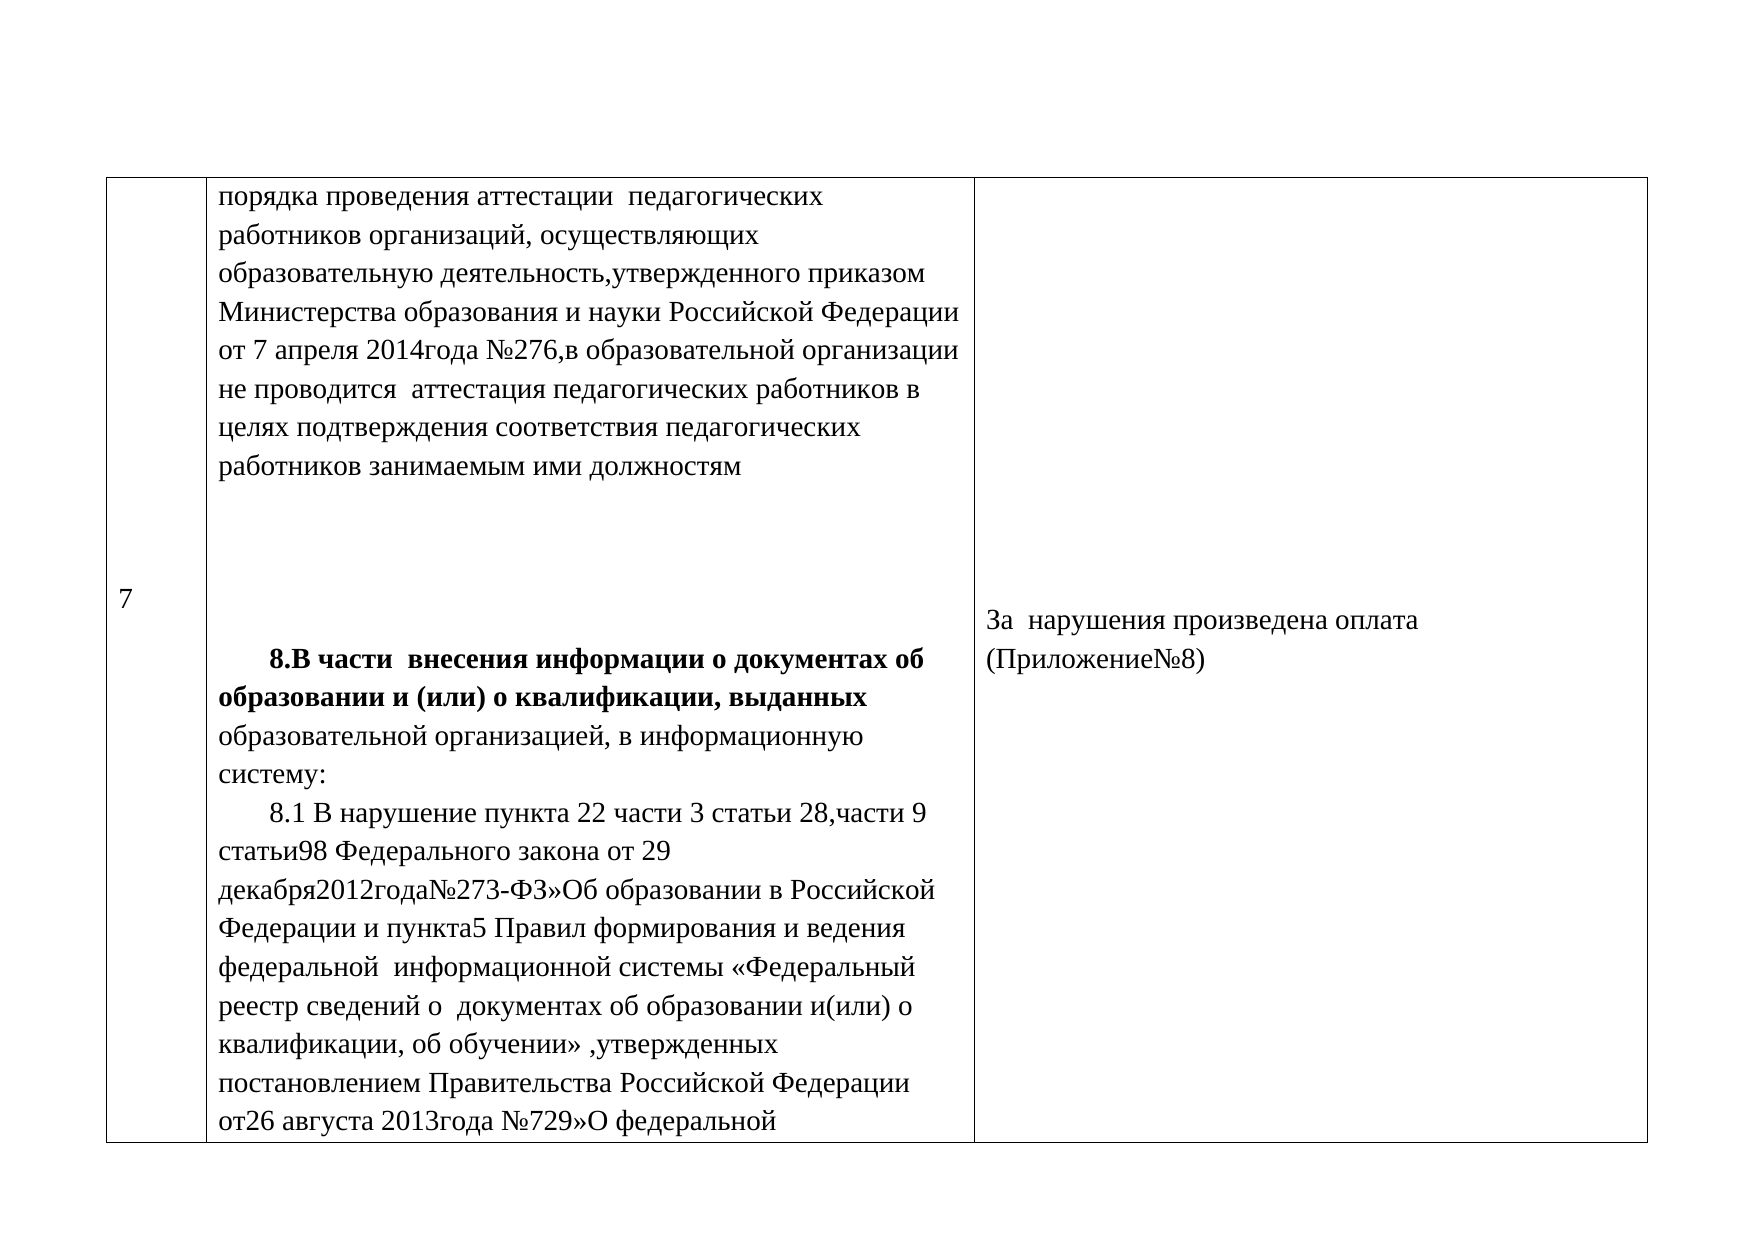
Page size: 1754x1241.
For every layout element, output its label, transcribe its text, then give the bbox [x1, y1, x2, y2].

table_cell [207, 178, 974, 1142]
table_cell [975, 178, 1647, 1142]
table_cell 1. 2 3 4 5 6 7 8 [107, 178, 206, 1142]
